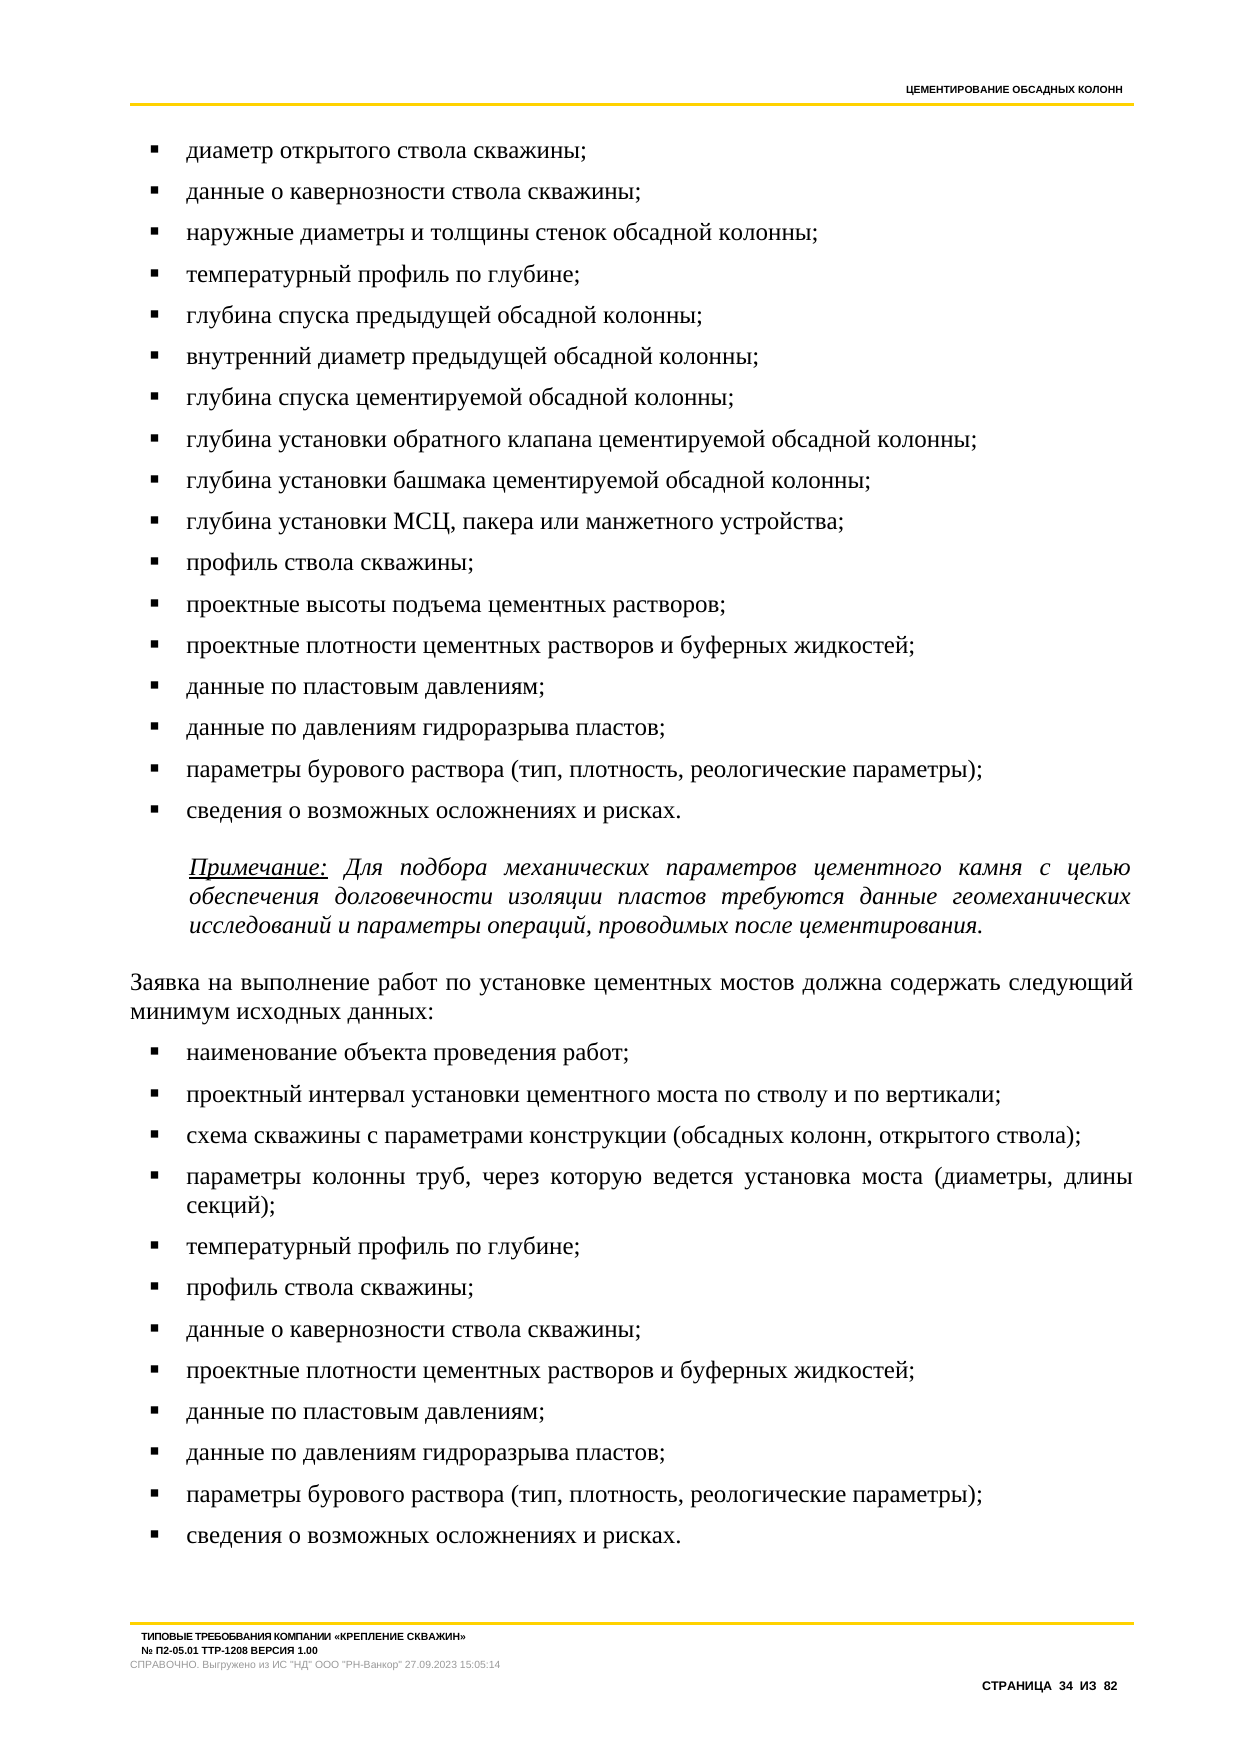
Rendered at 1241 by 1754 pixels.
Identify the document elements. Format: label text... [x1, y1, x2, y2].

list параметры бурового раствора (тип, плотность, реологические параметры); [149, 754, 1134, 782]
text Примечание: Для подбора механических параметров цементного камня с целью обеспечения долговечности изоляции пластов требуются данные геомеханических исследований и параметры операций, проводимых после цементирования. [189, 852, 1134, 939]
list профиль ствола скважины; [149, 547, 1134, 576]
list температурный профиль по глубине; [149, 1231, 1134, 1260]
list проектные высоты подъема цементных растворов; [149, 589, 1134, 617]
list проектные плотности цементных растворов и буферных жидкостей; [149, 1355, 1134, 1384]
list глубина установки башмака цементируемой обсадной колонны; [149, 465, 1134, 494]
list схема скважины с параметрами конструкции (обсадных колонн, открытого ствола); [149, 1120, 1134, 1149]
list глубина установки МСЦ, пакера или манжетного устройства; [149, 506, 1134, 535]
list данные о кавернозности ствола скважины; [149, 1314, 1134, 1342]
list параметры колонны труб, через которую ведется установка моста (диаметры, длины секций); [149, 1161, 1134, 1219]
list проектный интервал установки цементного моста по стволу и по вертикали; [149, 1079, 1134, 1107]
list сведения о возможных осложнениях и рисках. [149, 1520, 1134, 1549]
list сведения о возможных осложнениях и рисках. [149, 795, 1134, 824]
list данные по давлениям гидроразрыва пластов; [149, 1437, 1134, 1466]
list глубина установки обратного клапана цементируемой обсадной колонны; [149, 424, 1134, 452]
list данные о кавернозности ствола скважины; [149, 176, 1134, 205]
list профиль ствола скважины; [149, 1272, 1134, 1301]
list проектные плотности цементных растворов и буферных жидкостей; [149, 630, 1134, 659]
list наименование объекта проведения работ; [149, 1037, 1134, 1066]
list диаметр открытого ствола скважины; [149, 135, 1134, 164]
text Заявка на выполнение работ по установке цементных мостов должна содержать следующий минимум исходных данных: [130, 967, 1134, 1025]
list данные по пластовым давлениям; [149, 1396, 1134, 1425]
list внутренний диаметр предыдущей обсадной колонны; [149, 341, 1134, 370]
list данные по пластовым давлениям; [149, 671, 1134, 700]
list параметры бурового раствора (тип, плотность, реологические параметры); [149, 1479, 1134, 1507]
list данные по давлениям гидроразрыва пластов; [149, 712, 1134, 741]
list наружные диаметры и толщины стенок обсадной колонны; [149, 217, 1134, 246]
list глубина спуска цементируемой обсадной колонны; [149, 382, 1134, 411]
list температурный профиль по глубине; [149, 259, 1134, 287]
list глубина спуска предыдущей обсадной колонны; [149, 300, 1134, 329]
